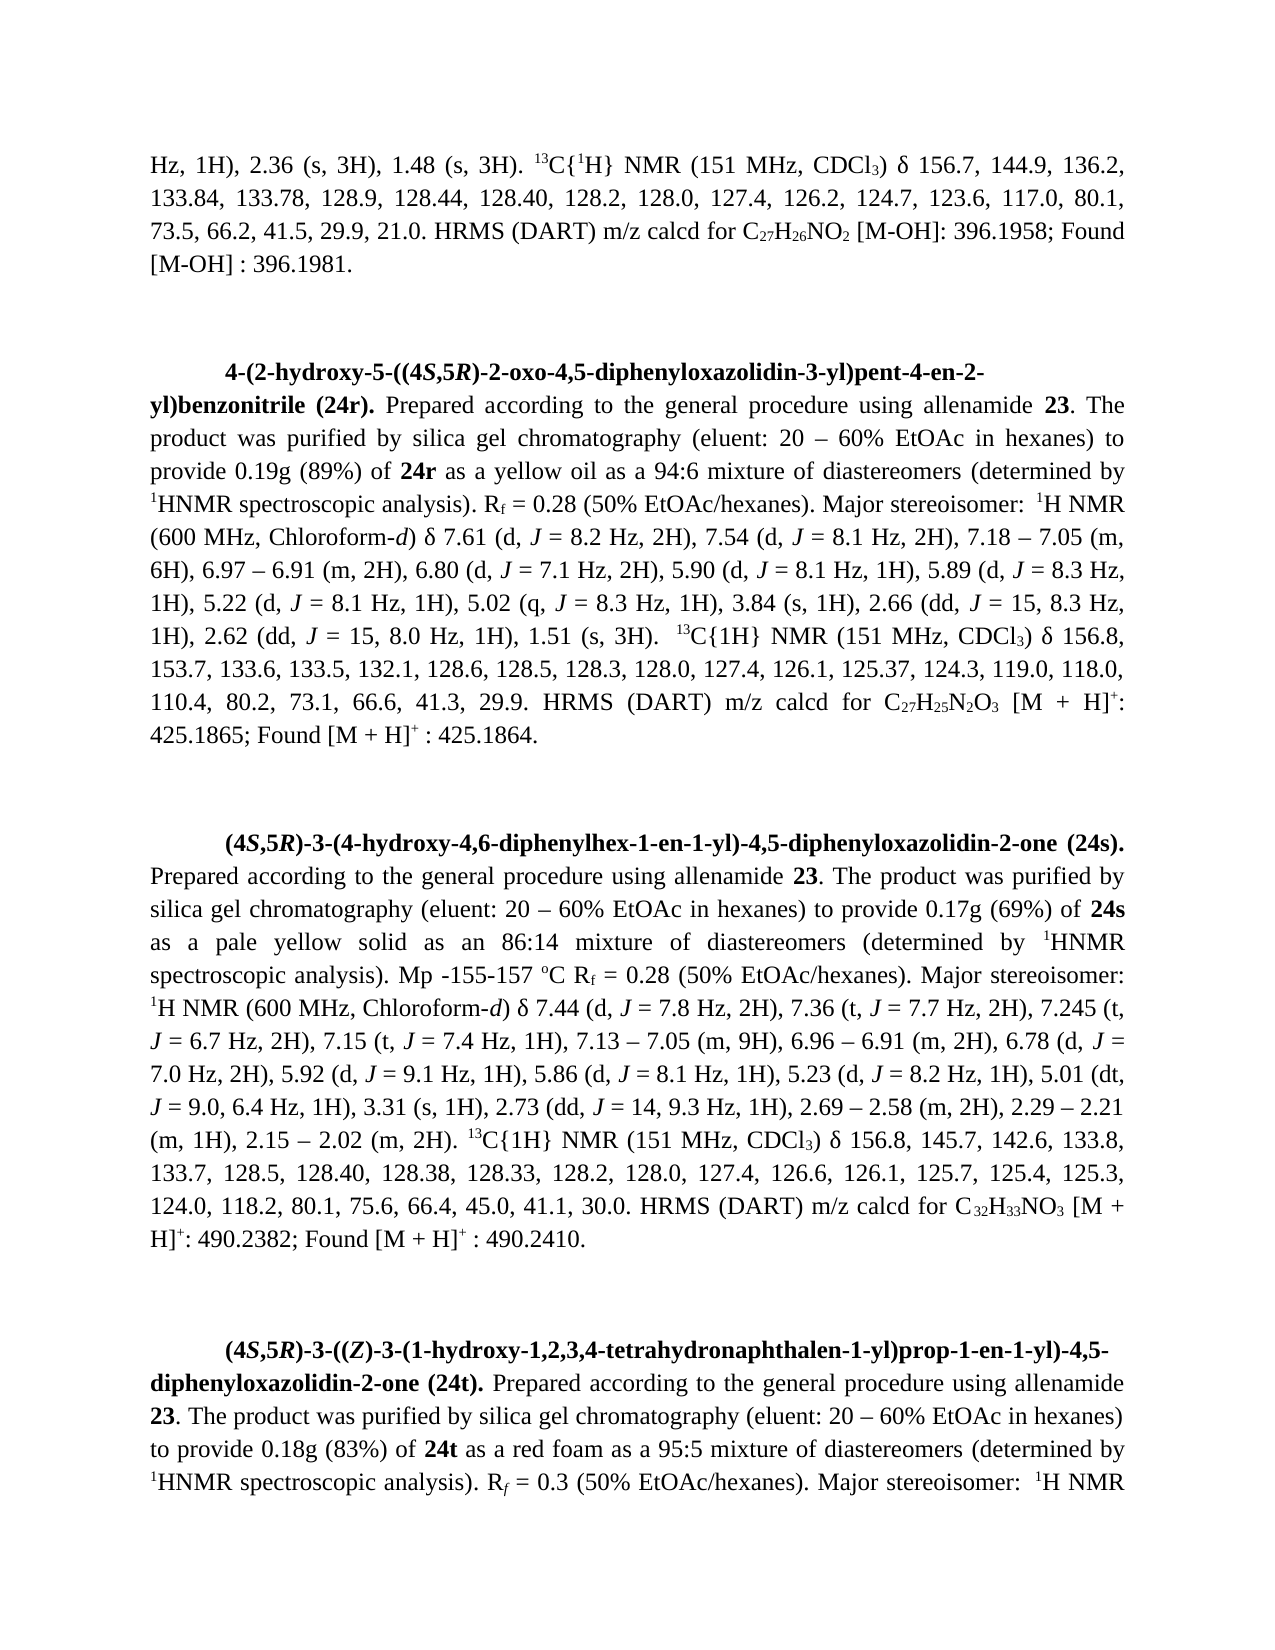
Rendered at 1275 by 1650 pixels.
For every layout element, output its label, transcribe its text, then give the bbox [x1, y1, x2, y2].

text (4S,5R)-3-(4-hydroxy-4,6-diphenylhex-1-en-1-yl)-4,5-diphenyloxazolidin-2-one (24s). Prepared according to the general procedure using allenamide 23. The product was purified by silica gel chromatography (eluent: 20 – 60% EtOAc in hexanes) to provide 0.17g (69%) of 24s as a pale yellow solid as an 86:14 mixture of diastereomers (determined by 1HNMR spectroscopic analysis). Mp -155-157 oC Rf = 0.28 (50% EtOAc/hexanes). Major stereoisomer: 1H NMR (600 MHz, Chloroform-d) δ 7.44 (d, J = 7.8 Hz, 2H), 7.36 (t, J = 7.7 Hz, 2H), 7.245 (t, J = 6.7 Hz, 2H), 7.15 (t, J = 7.4 Hz, 1H), 7.13 – 7.05 (m, 9H), 6.96 – 6.91 (m, 2H), 6.78 (d, J = 7.0 Hz, 2H), 5.92 (d, J = 9.1 Hz, 1H), 5.86 (d, J = 8.1 Hz, 1H), 5.23 (d, J = 8.2 Hz, 1H), 5.01 (dt, J = 9.0, 6.4 Hz, 1H), 3.31 (s, 1H), 2.73 (dd, J = 14, 9.3 Hz, 1H), 2.69 – 2.58 (m, 2H), 2.29 – 2.21 (m, 1H), 2.15 – 2.02 (m, 2H). 13C{1H} NMR (151 MHz, CDCl3) δ 156.8, 145.7, 142.6, 133.8, 133.7, 128.5, 128.40, 128.38, 128.33, 128.2, 128.0, 127.4, 126.6, 126.1, 125.7, 125.4, 125.3, 124.0, 118.2, 80.1, 75.6, 66.4, 45.0, 41.1, 30.0. HRMS (DART) m/z calcd for C32H33NO3 [M + H]+: 490.2382; Found [M + H]+ : 490.2410. [150, 828, 1125, 1253]
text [150, 1335, 1125, 1496]
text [150, 150, 1125, 278]
text 4-(2-hydroxy-5-((4S,5R)-2-oxo-4,5-diphenyloxazolidin-3-yl)pent-4-en-2-yl)benzonitrile (24r). Prepared according to the general procedure using allenamide 23. The product was purified by silica gel chromatography (eluent: 20 – 60% EtOAc in hexanes) to provide 0.19g (89%) of 24r as a yellow oil as a 94:6 mixture of diastereomers (determined by 1HNMR spectroscopic analysis). Rf = 0.28 (50% EtOAc/hexanes). Major stereoisomer: 1H NMR (600 MHz, Chloroform-d) δ 7.61 (d, J = 8.2 Hz, 2H), 7.54 (d, J = 8.1 Hz, 2H), 7.18 – 7.05 (m, 6H), 6.97 – 6.91 (m, 2H), 6.80 (d, J = 7.1 Hz, 2H), 5.90 (d, J = 8.1 Hz, 1H), 5.89 (d, J = 8.3 Hz, 1H), 5.22 (d, J = 8.1 Hz, 1H), 5.02 (q, J = 8.3 Hz, 1H), 3.84 (s, 1H), 2.66 (dd, J = 15, 8.3 Hz, 1H), 2.62 (dd, J = 15, 8.0 Hz, 1H), 1.51 (s, 3H). 13C{1H} NMR (151 MHz, CDCl3) δ 156.8, 153.7, 133.6, 133.5, 132.1, 128.6, 128.5, 128.3, 128.0, 127.4, 126.1, 125.37, 124.3, 119.0, 118.0, 110.4, 80.2, 73.1, 66.6, 41.3, 29.9. HRMS (DART) m/z calcd for C27H25N2O3 [M + H]+: 425.1865; Found [M + H]+ : 425.1864. [150, 357, 1125, 749]
